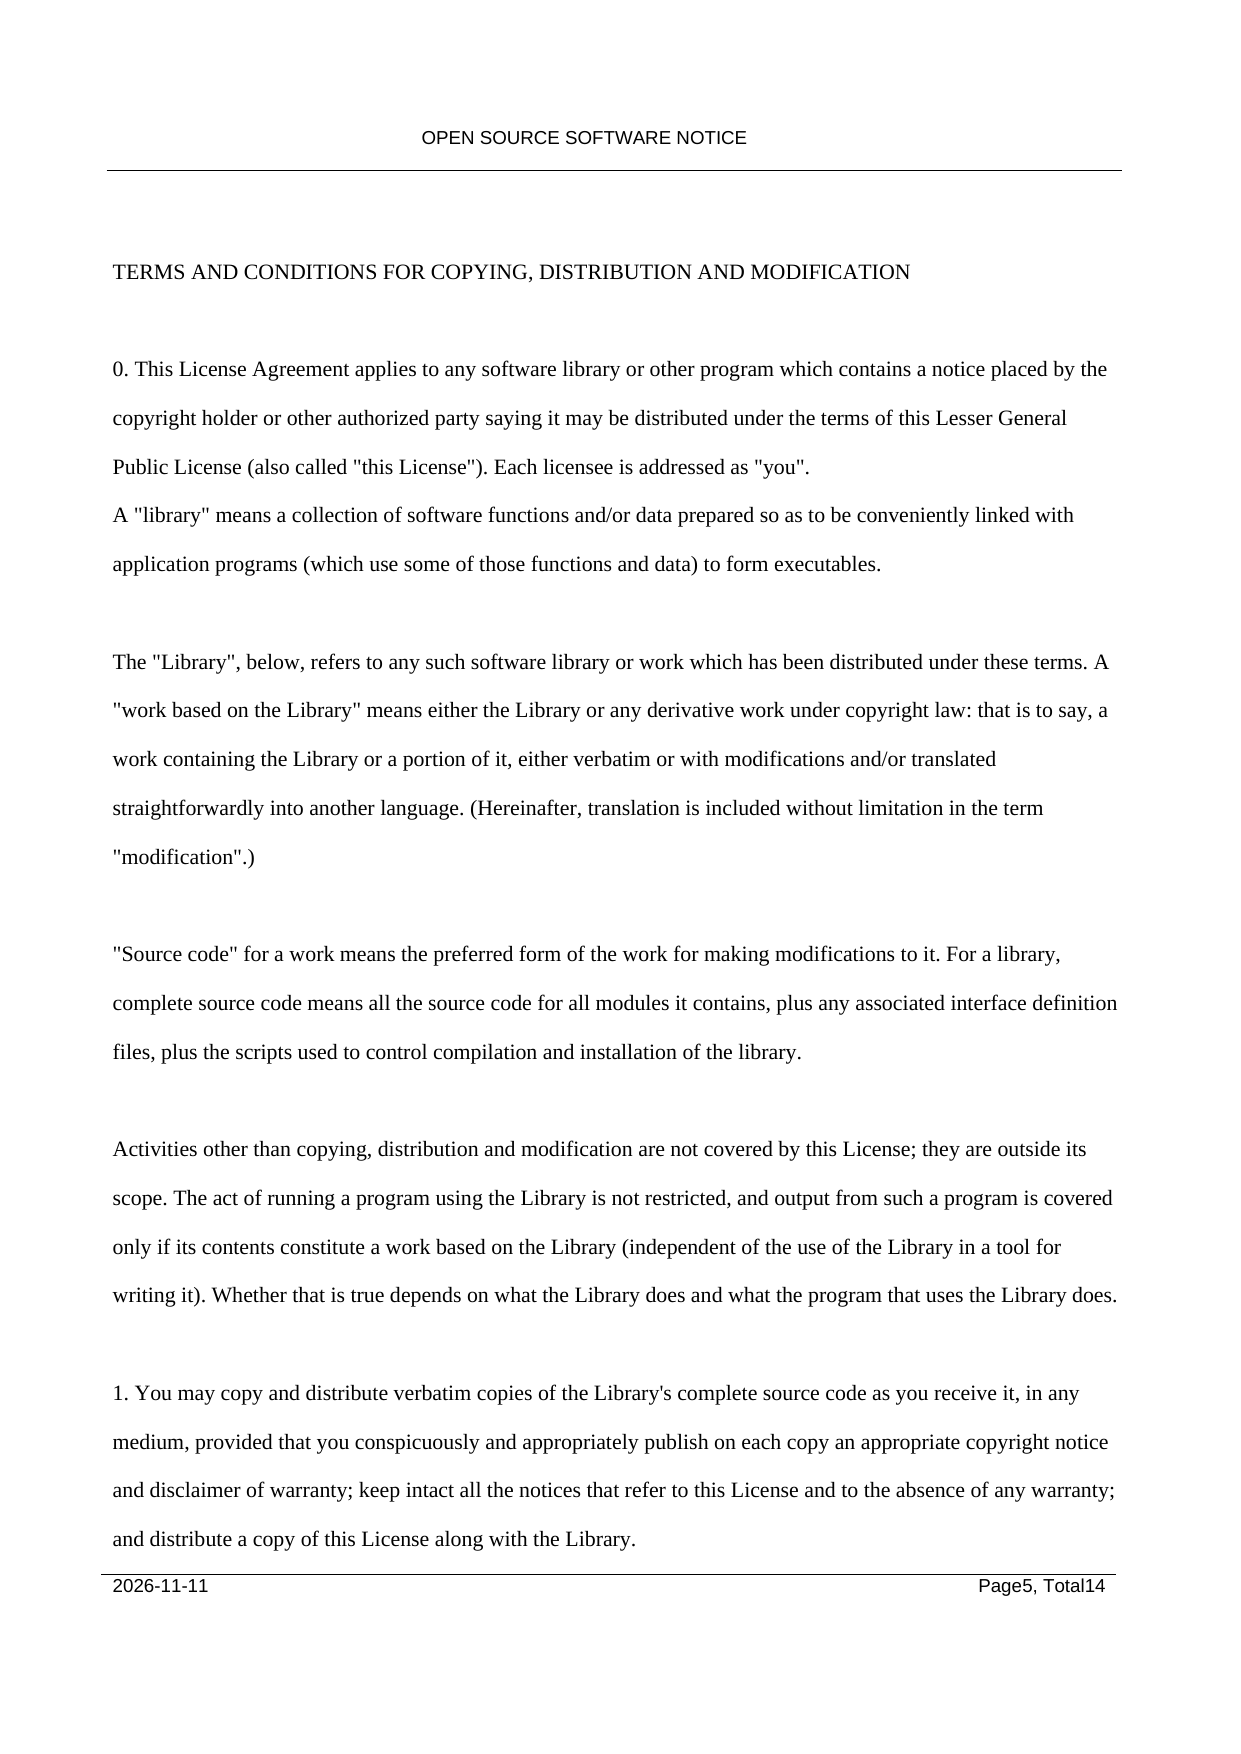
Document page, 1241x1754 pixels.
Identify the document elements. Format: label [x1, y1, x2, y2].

text [112, 206, 1128, 1555]
